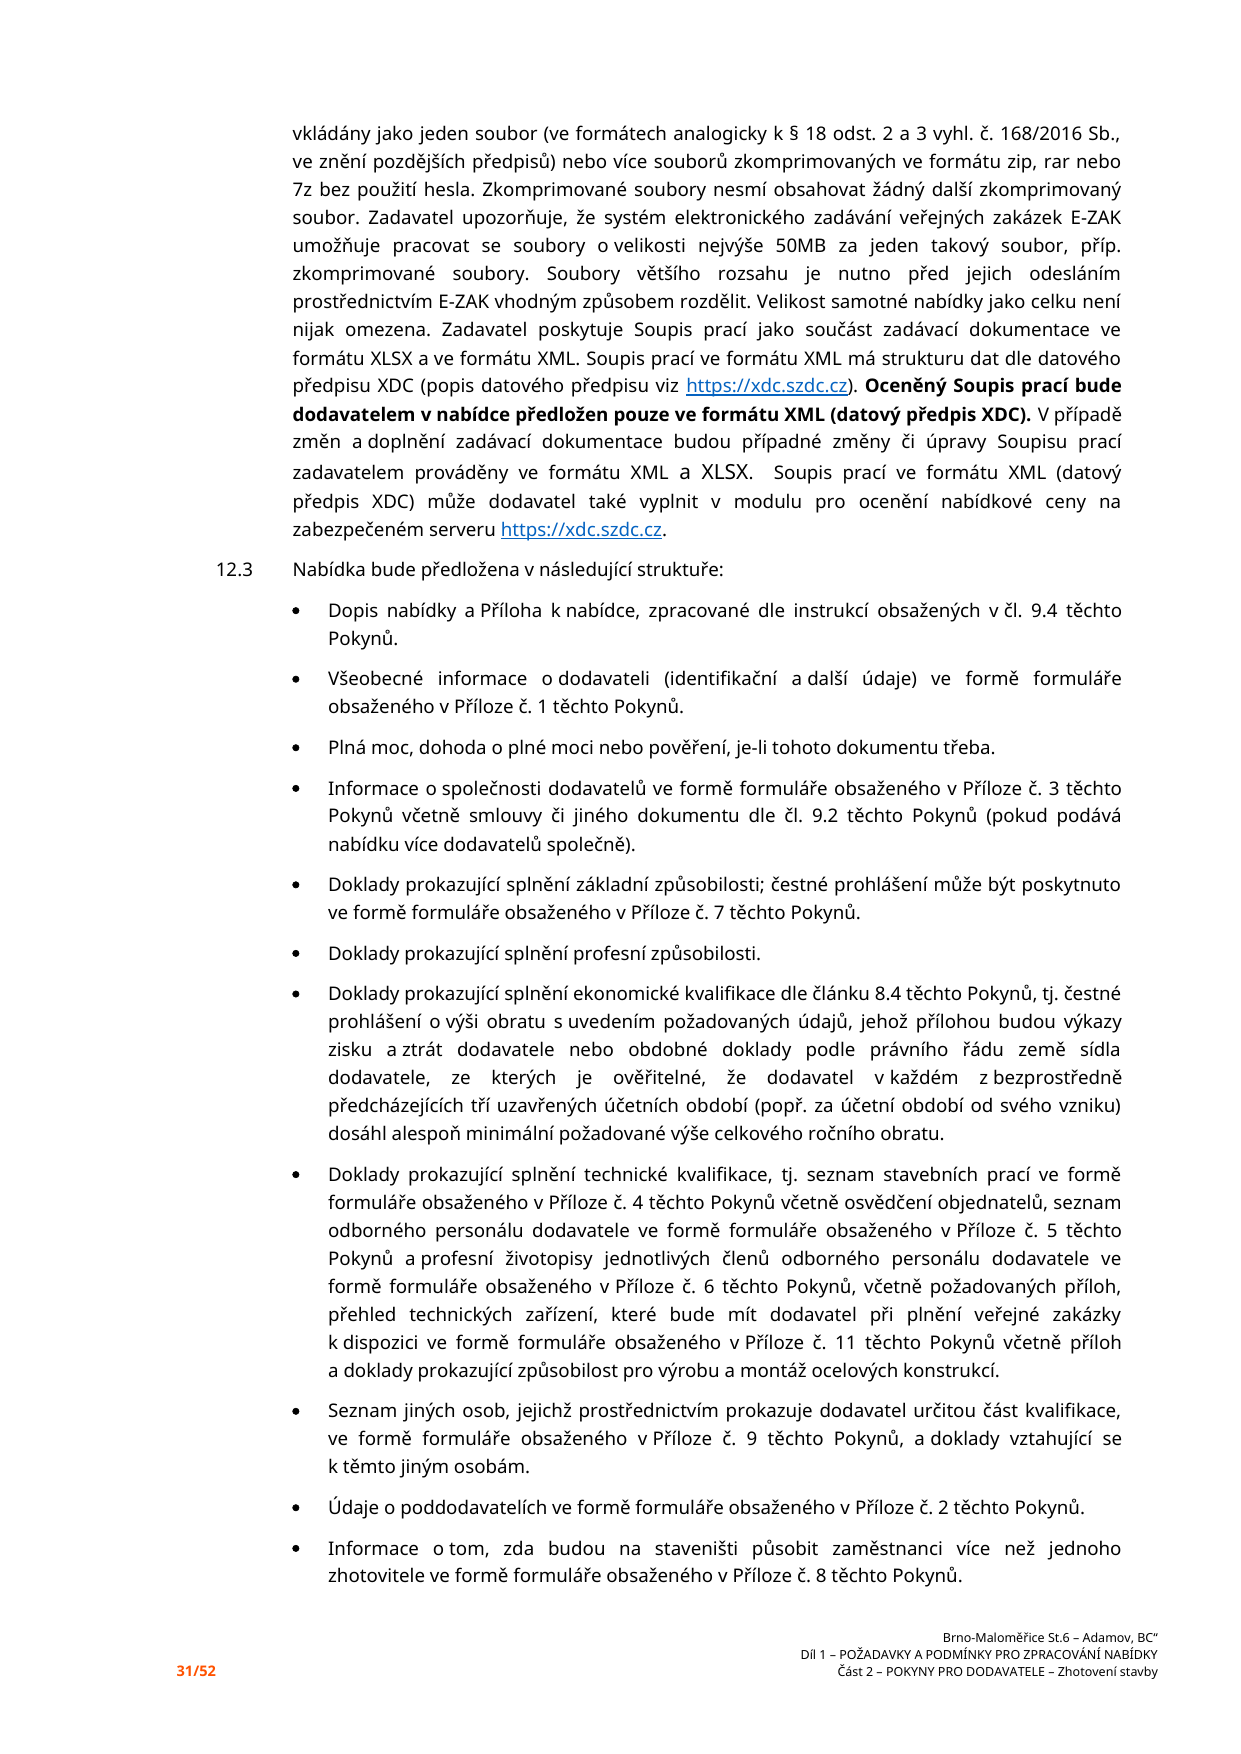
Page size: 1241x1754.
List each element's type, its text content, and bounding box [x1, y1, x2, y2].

text Dopis nabídky a Příloha k nabídce, zpracované dle instrukcí obsažených v čl. 9.4 těchto Pokynů. [292, 597, 1122, 651]
text Doklady prokazující splnění profesní způsobilosti. [292, 940, 1122, 965]
text Informace o společnosti dodavatelů ve formě formuláře obsaženého v Příloze č. 3 těchto Pokynů včetně smlouvy či jiného dokumentu dle čl. 9.2 těchto Pokynů (pokud podává nabídku více dodavatelů společně). [292, 775, 1122, 856]
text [216, 121, 1122, 542]
text Údaje o poddodavatelích ve formě formuláře obsaženého v Příloze č. 2 těchto Pokynů. [292, 1494, 1122, 1520]
text Doklady prokazující splnění ekonomické kvalifikace dle článku 8.4 těchto Pokynů, tj. čestné prohlášení o výši obratu s uvedením požadovaných údajů, jehož přílohou budou výkazy zisku a ztrát dodavatele nebo obdobné doklady podle právního řádu země sídla dodavatele, ze kterých je ověřitelné, že dodavatel v každém z bezprostředně předcházejících tří uzavřených účetních období (popř. za účetní období od svého vzniku) dosáhl alespoň minimální požadované výše celkového ročního obratu. [292, 980, 1122, 1146]
text Doklady prokazující splnění základní způsobilosti; čestné prohlášení může být poskytnuto ve formě formuláře obsaženého v Příloze č. 7 těchto Pokynů. [292, 871, 1122, 925]
text Nabídka bude předložena v následující struktuře: [216, 557, 1122, 582]
text Seznam jiných osob, jejichž prostřednictvím prokazuje dodavatel určitou část kvalifikace, ve formě formuláře obsaženého v Příloze č. 9 těchto Pokynů, a doklady vztahující se k těmto jiným osobám. [292, 1398, 1122, 1479]
text Všeobecné informace o dodavateli (identifikační a další údaje) ve formě formuláře obsaženého v Příloze č. 1 těchto Pokynů. [292, 666, 1122, 719]
text Doklady prokazující splnění technické kvalifikace, tj. seznam stavebních prací ve formě formuláře obsaženého v Příloze č. 4 těchto Pokynů včetně osvědčení objednatelů, seznam odborného personálu dodavatele ve formě formuláře obsaženého v Příloze č. 5 těchto Pokynů a profesní životopisy jednotlivých členů odborného personálu dodavatele ve formě formuláře obsaženého v Příloze č. 6 těchto Pokynů, včetně požadovaných příloh, přehled technických zařízení, které bude mít dodavatel při plnění veřejné zakázky k dispozici ve formě formuláře obsaženého v Příloze č. 11 těchto Pokynů včetně příloh a doklady prokazující způsobilost pro výrobu a montáž ocelových konstrukcí. [292, 1161, 1122, 1383]
text Informace o tom, zda budou na staveništi působit zaměstnanci více než jednoho zhotovitele ve formě formuláře obsaženého v Příloze č. 8 těchto Pokynů. [292, 1535, 1122, 1588]
text Plná moc, dohoda o plné moci nebo pověření, je-li tohoto dokumentu třeba. [292, 734, 1122, 760]
